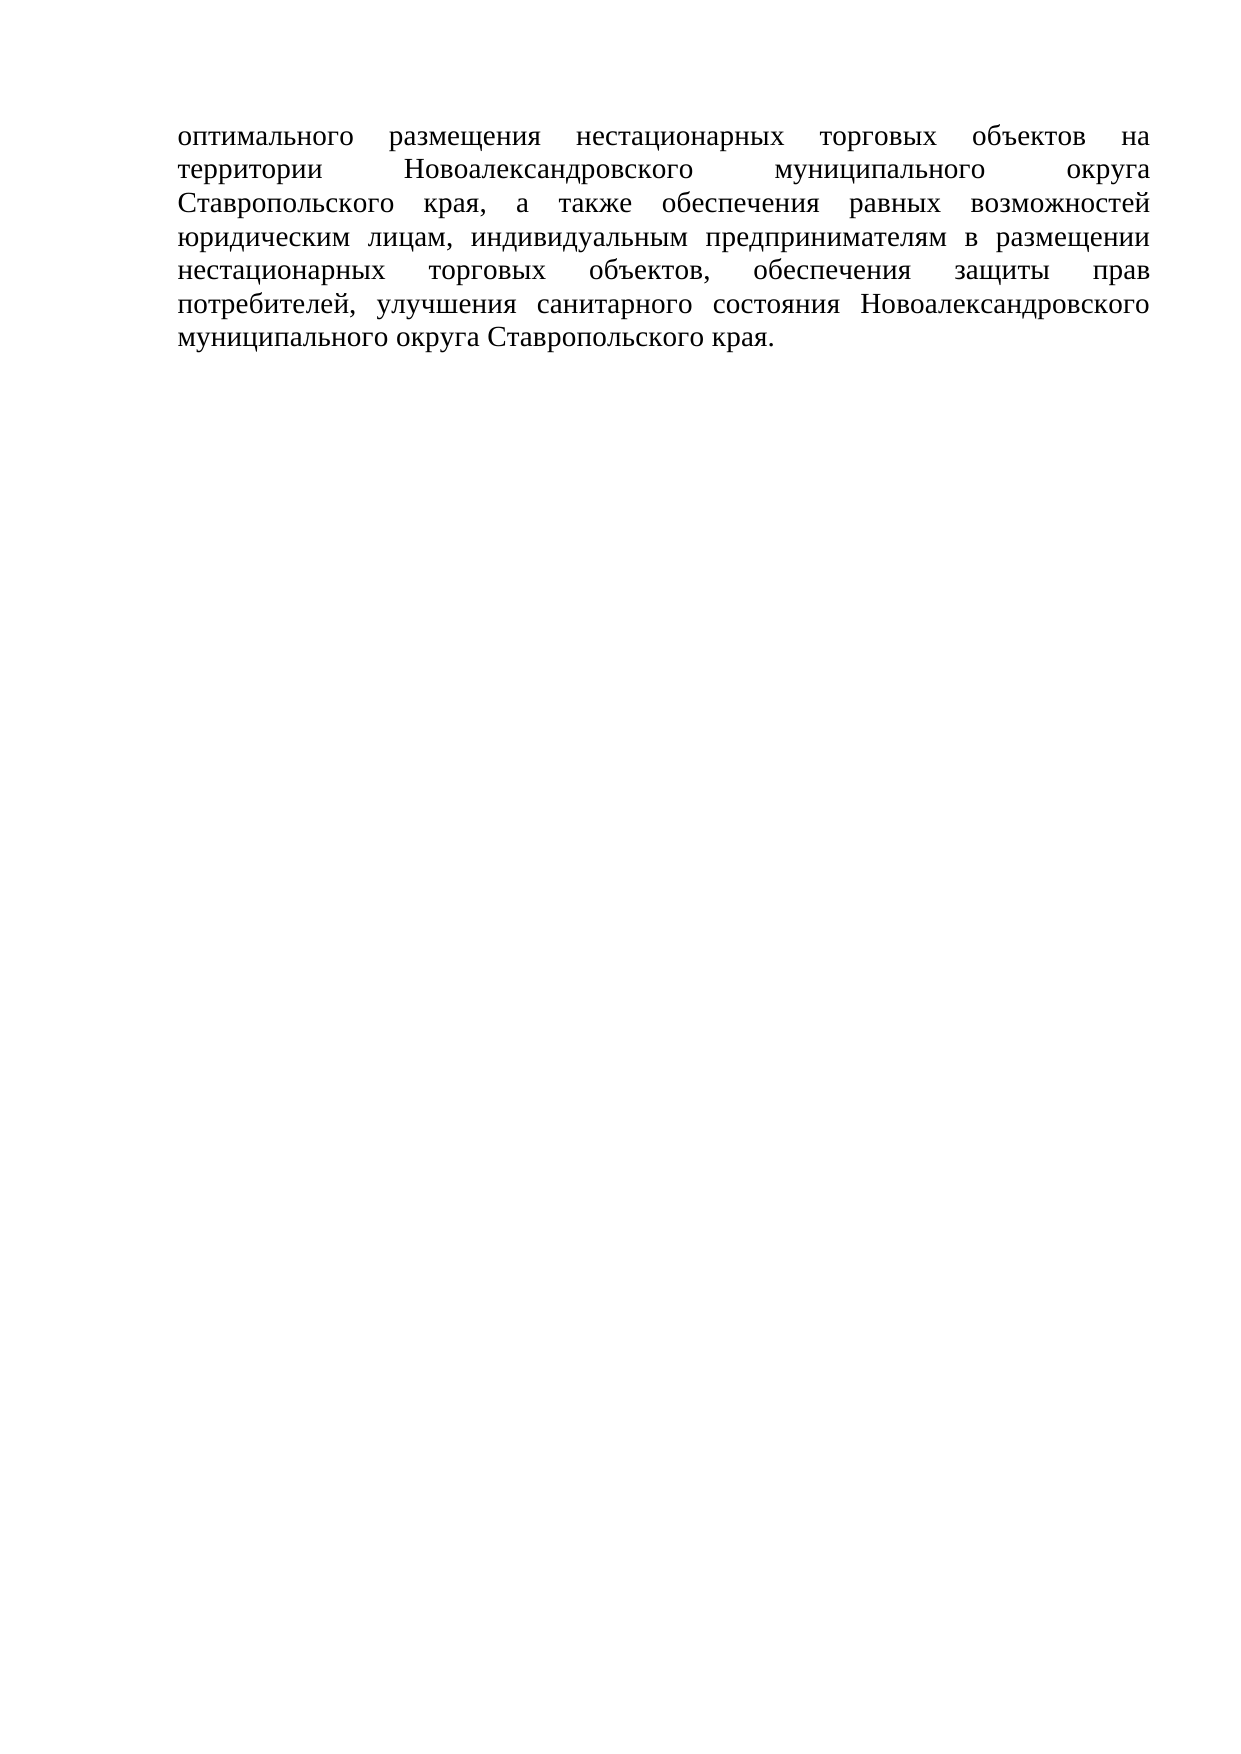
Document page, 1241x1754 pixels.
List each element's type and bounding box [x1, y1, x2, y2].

text [177, 118, 1152, 353]
